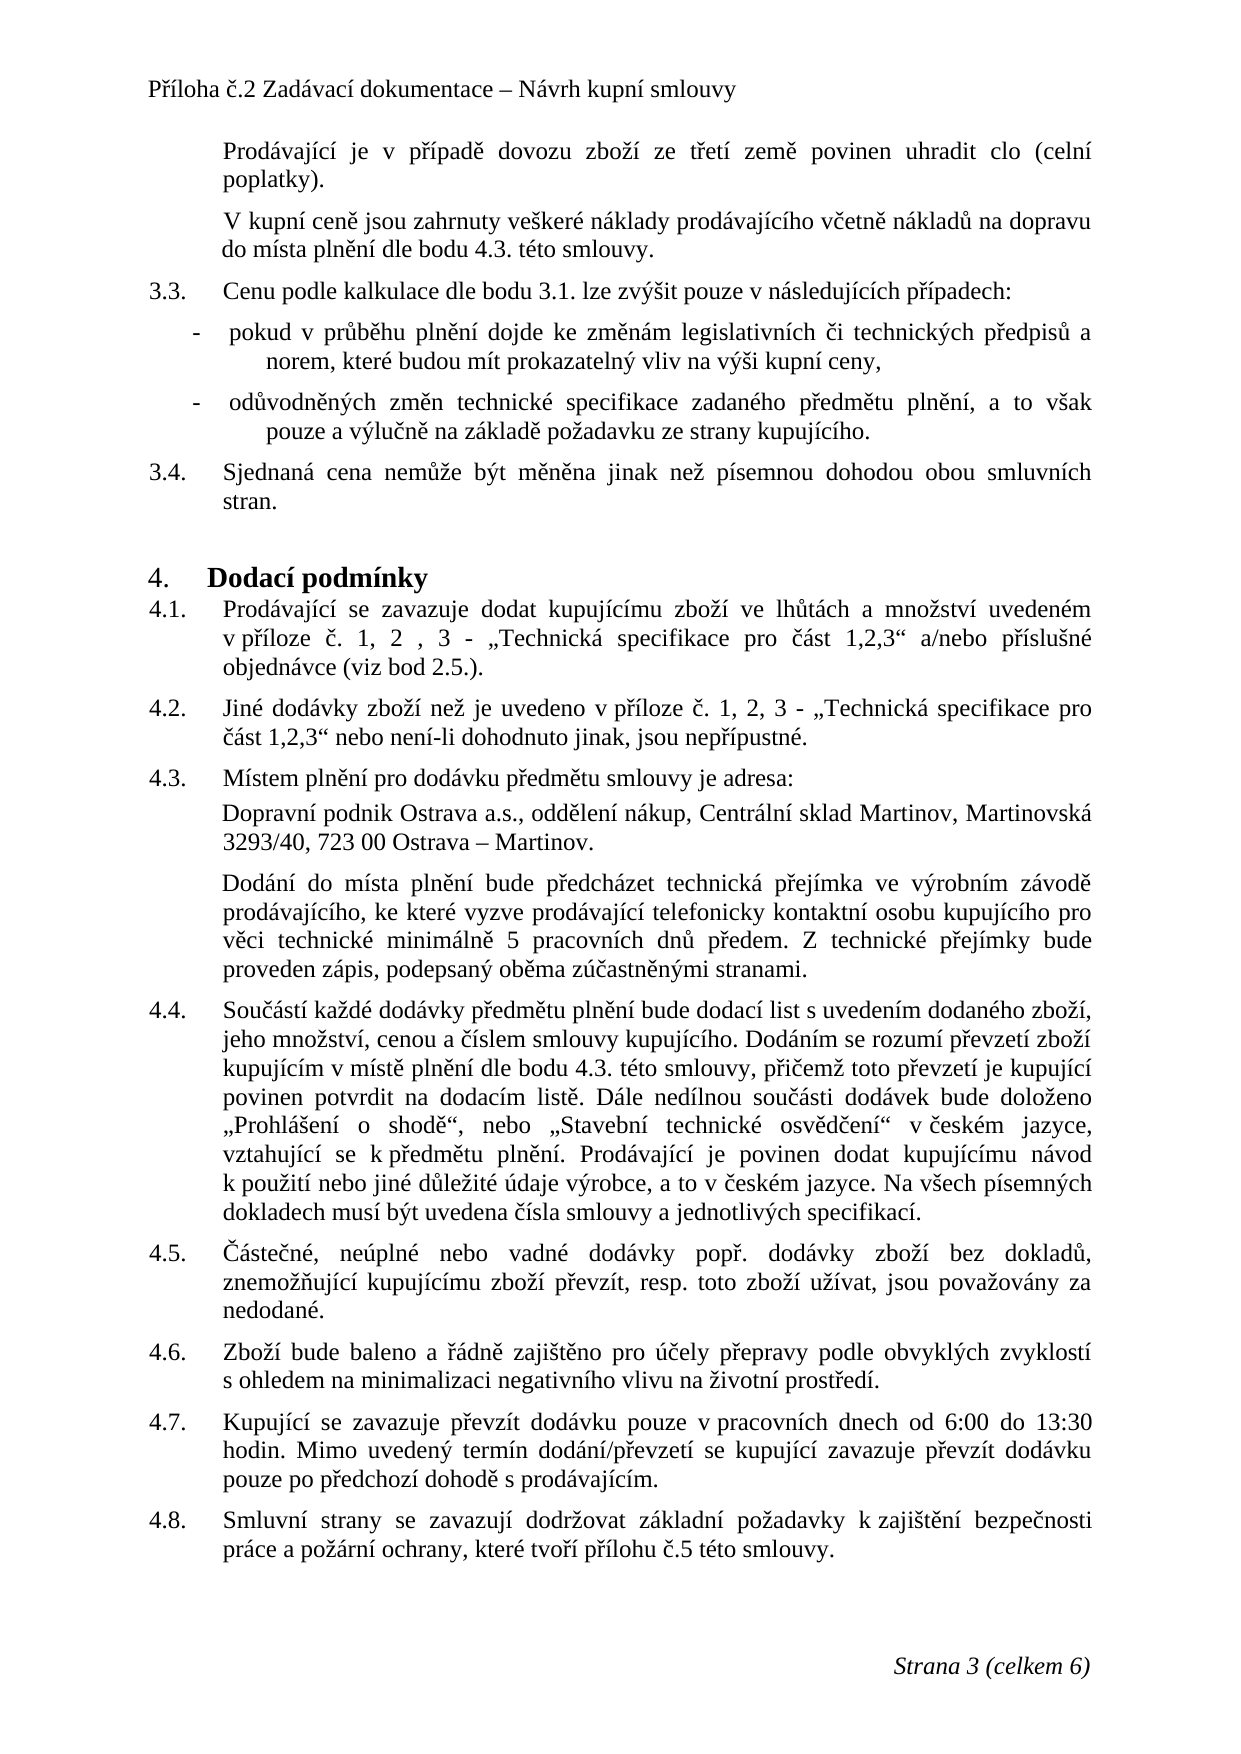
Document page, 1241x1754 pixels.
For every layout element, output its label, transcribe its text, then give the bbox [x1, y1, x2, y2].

text 4.5. Částečné, neúplné nebo vadné dodávky popř. dodávky zboží bez dokladů, znemožňující kupujícímu zboží převzít, resp. toto zboží užívat, jsou považovány za nedodané. [149, 1238, 1092, 1324]
list pokud v průběhu plnění dojde ke změnám legislativních či technických předpisů a norem, které budou mít prokazatelný vliv na výši kupní ceny, [192, 317, 1092, 374]
text 4.8. Smluvní strany se zavazují dodržovat základní požadavky k zajištění bezpečnosti práce a požární ochrany, které tvoří přílohu č.5 této smlouvy. [149, 1505, 1092, 1563]
list Cenu podle kalkulace dle bodu 3.1. lze zvýšit pouze v následujících případech: [149, 276, 1092, 304]
list Jiné dodávky zboží než je uvedeno v příloze č. 1, 2, 3 - „Technická specifikace pro část 1,2,3“ nebo není-li dohodnuto jinak, jsou nepřípustné. [149, 693, 1092, 750]
text Dopravní podnik Ostrava a.s., oddělení nákup, Centrální sklad Martinov, Martinovská 3293/40, 723 00 Ostrava – Martinov. [222, 798, 1092, 855]
list odůvodněných změn technické specifikace zadaného předmětu plnění, a to však pouze a výlučně na základě požadavku ze strany kupujícího. [192, 387, 1092, 444]
list Místem plnění pro dodávku předmětu smlouvy je adresa: [149, 763, 1092, 792]
subtitle Dodací podmínky [148, 561, 1092, 594]
text 4.6. Zboží bude baleno a řádně zajištěno pro účely přepravy podle obvyklých zvyklostí s ohledem na minimalizaci negativního vlivu na životní prostředí. [149, 1337, 1092, 1394]
list Sjednaná cena nemůže být měněna jinak než písemnou dohodou obou smluvních stran. [149, 457, 1092, 514]
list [149, 136, 1092, 193]
text Dodání do místa plnění bude předcházet technická přejímka ve výrobním závodě prodávajícího, ke které vyzve prodávající telefonicky kontaktní osobu kupujícího pro věci technické minimálně 5 pracovních dnů předem. Z technické přejímky bude proveden zápis, podepsaný oběma zúčastněnými stranami. [222, 868, 1092, 983]
text 4.4. Součástí každé dodávky předmětu plnění bude dodací list s uvedením dodaného zboží, jeho množství, cenou a číslem smlouvy kupujícího. Dodáním se rozumí převzetí zboží kupujícím v místě plnění dle bodu 4.3. této smlouvy, přičemž toto převzetí je kupující povinen potvrdit na dodacím listě. Dále nedílnou součásti dodávek bude doloženo „Prohlášení o shodě“, nebo „Stavební technické osvědčení“ v českém jazyce, vztahující se k předmětu plnění. Prodávající je povinen dodat kupujícímu návod k použití nebo jiné důležité údaje výrobce, a to v českém jazyce. Na všech písemných dokladech musí být uvedena čísla smlouvy a jednotlivých specifikací. [149, 995, 1092, 1225]
text V kupní ceně jsou zahrnuty veškeré náklady prodávajícího včetně nákladů na dopravu do místa plnění dle bodu 4.3. této smlouvy. [148, 206, 1092, 263]
list Prodávající se zavazuje dodat kupujícímu zboží ve lhůtách a množství uvedeném v příloze č. 1, 2 , 3 - „Technická specifikace pro část 1,2,3“ a/nebo příslušné objednávce (viz bod 2.5.). [149, 594, 1092, 680]
text 4.7. Kupující se zavazuje převzít dodávku pouze v pracovních dnech od 6:00 do 13:30 hodin. Mimo uvedený termín dodání/převzetí se kupující zavazuje převzít dodávku pouze po předchozí dohodě s prodávajícím. [149, 1407, 1092, 1493]
